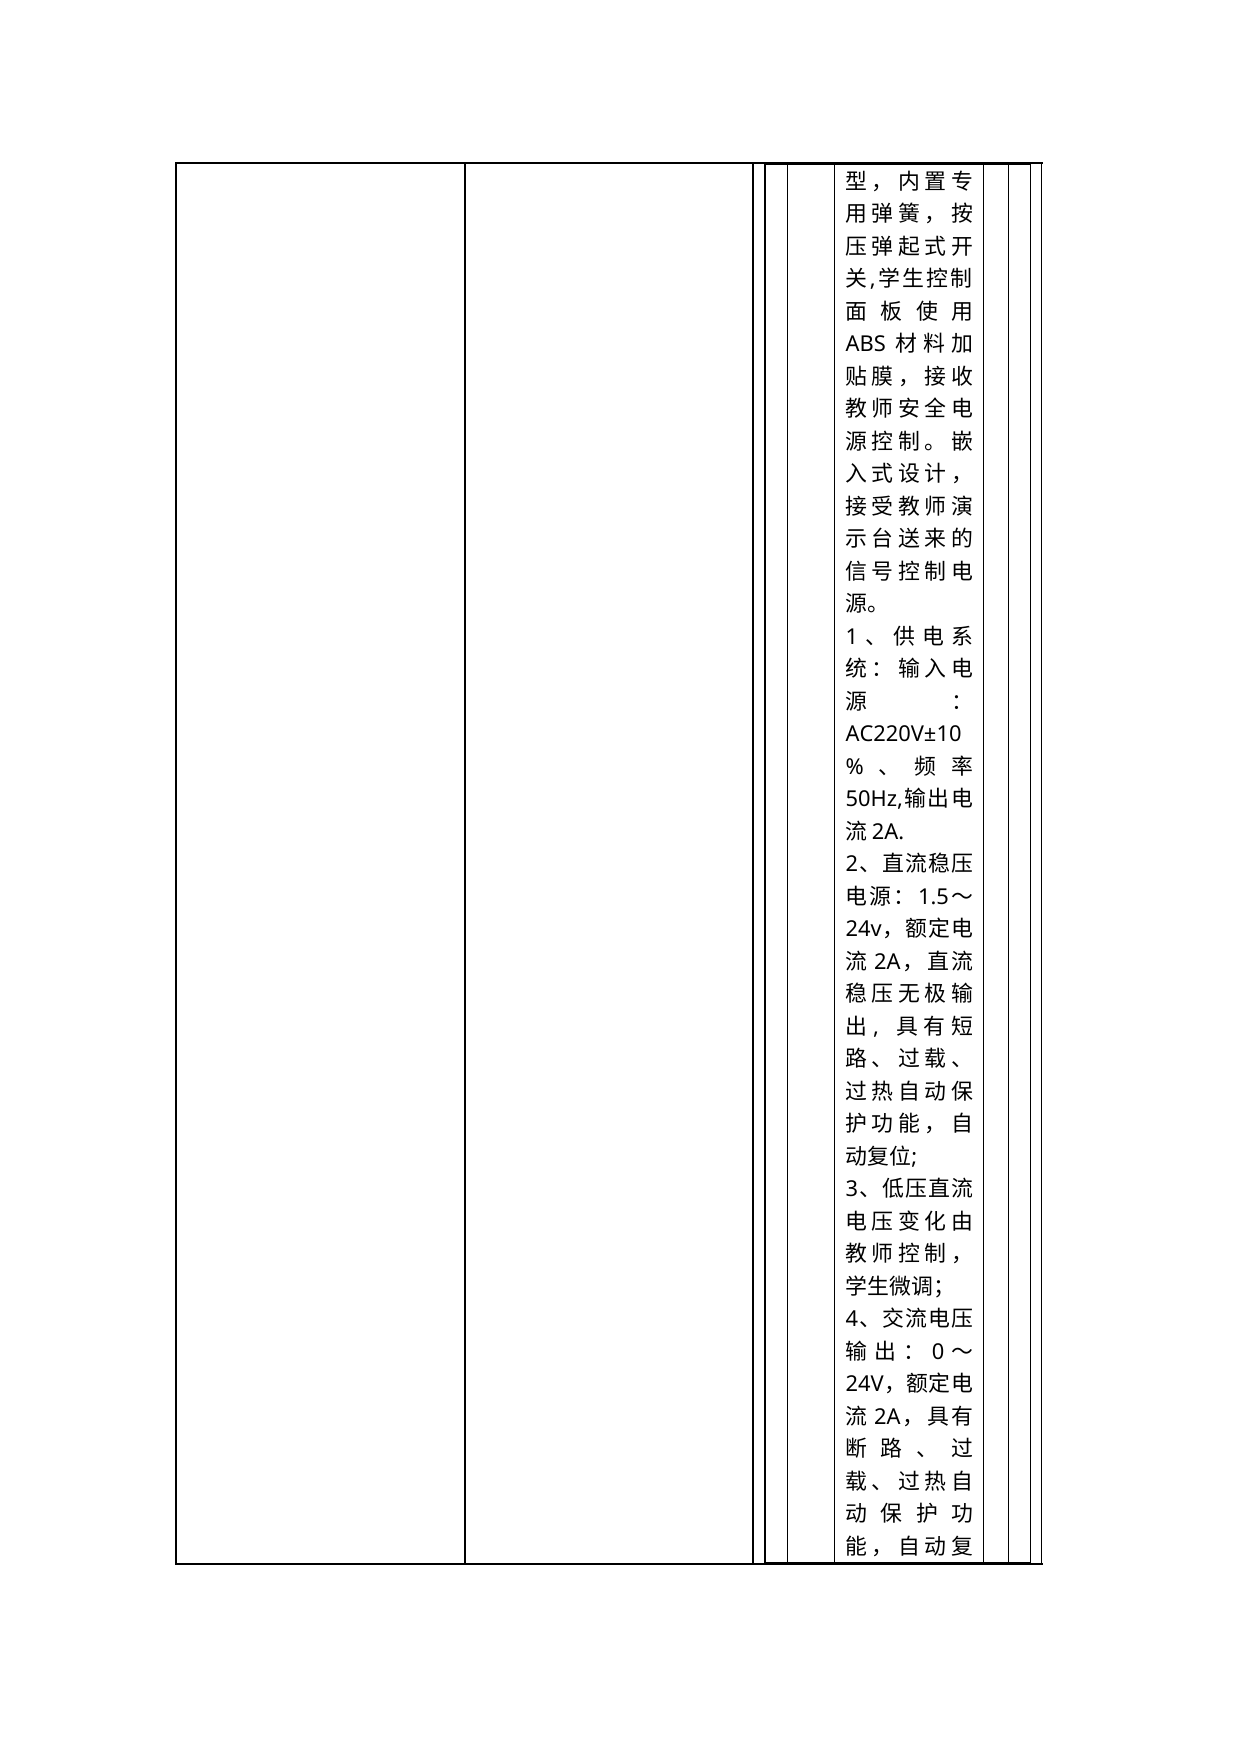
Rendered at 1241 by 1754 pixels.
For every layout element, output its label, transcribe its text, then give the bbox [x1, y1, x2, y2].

table_cell [984, 165, 1008, 1562]
table_cell 1 [177, 164, 464, 1563]
table_cell [466, 164, 752, 1563]
table_cell [1031, 164, 1041, 1563]
table_cell [1009, 165, 1030, 1562]
table_cell [754, 164, 764, 1563]
table_cell [788, 165, 834, 1562]
table_cell [766, 165, 787, 1562]
